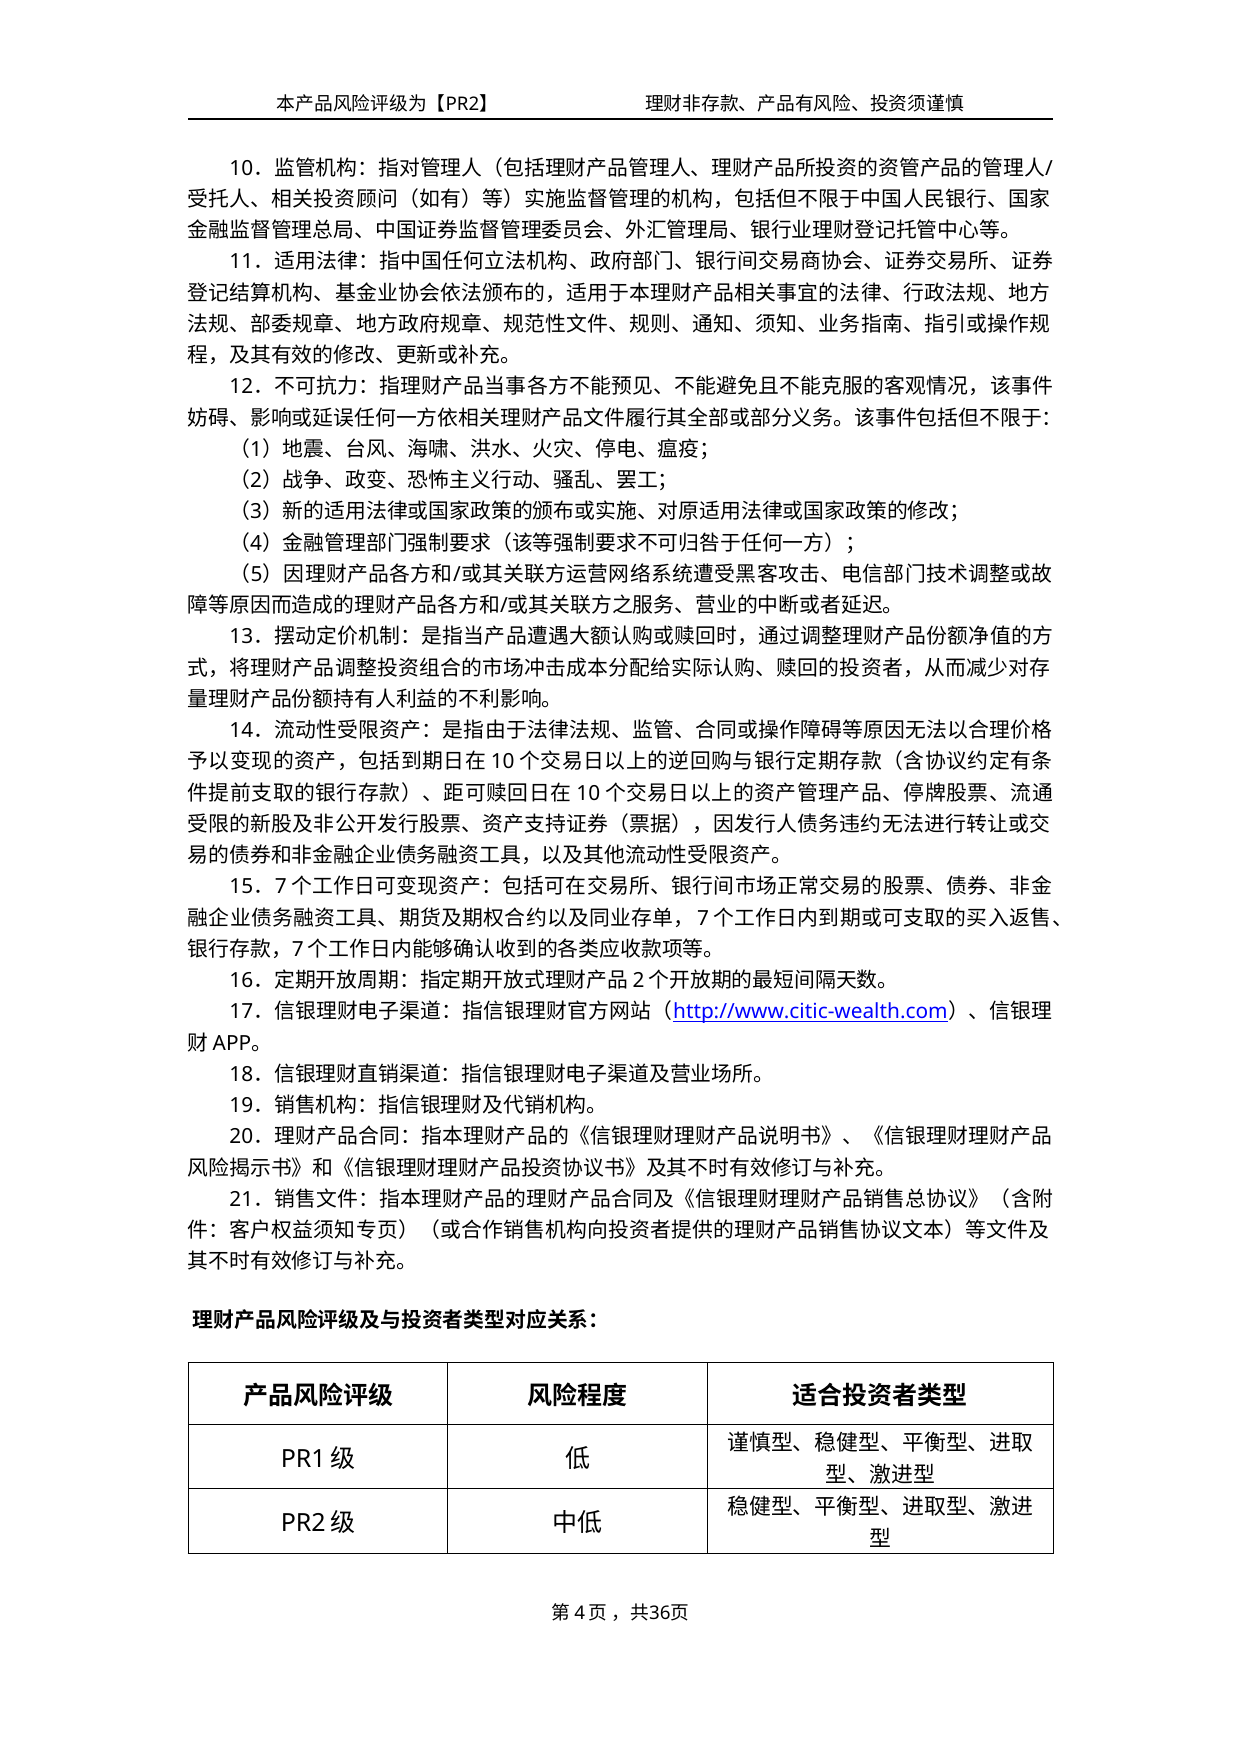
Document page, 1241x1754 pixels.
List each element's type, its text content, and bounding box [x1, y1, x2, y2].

table_cell 谨慎型、稳健型、平衡型、进取型、激进型 [708, 1425, 1053, 1488]
table_cell PR2级 [189, 1489, 447, 1553]
list （4）金融管理部门强制要求（该等强制要求不可归咎于任何一方）； [187, 525, 1053, 556]
list 14．流动性受限资产：是指由于法律法规、监管、合同或操作障碍等原因无法以合理价格予以变现的资产，包括到期日在10个交易日以上的逆回购与银行定期存款（含协议约定有条件提前支取的银行存款）、距可赎回日在10个交易日以上的资产管理产品、停牌股票、流通受限的新股及非公开发行股票、资产支持证券（票据），因发行人债务违约无法进行转让或交易的债券和非金融企业债务融资工具，以及其他流动性受限资产。 [187, 712, 1053, 869]
table_header 产品风险评级 [189, 1363, 447, 1424]
list 12．不可抗力：指理财产品当事各方不能预见、不能避免且不能克服的客观情况，该事件妨碍、影响或延误任何一方依相关理财产品文件履行其全部或部分义务。该事件包括但不限于： [187, 369, 1053, 431]
list 11．适用法律：指中国任何立法机构、政府部门、银行间交易商协会、证券交易所、证券登记结算机构、基金业协会依法颁布的，适用于本理财产品相关事宜的法律、行政法规、地方法规、部委规章、地方政府规章、规范性文件、规则、通知、须知、业务指南、指引或操作规程，及其有效的修改、更新或补充。 [187, 244, 1053, 369]
list 10．监管机构：指对管理人（包括理财产品管理人、理财产品所投资的资管产品的管理人/受托人、相关投资顾问（如有）等）实施监督管理的机构，包括但不限于中国人民银行、国家金融监督管理总局、中国证券监督管理委员会、外汇管理局、银行业理财登记托管中心等。 [187, 150, 1053, 244]
list （5）因理财产品各方和/或其关联方运营网络系统遭受黑客攻击、电信部门技术调整或故障等原因而造成的理财产品各方和/或其关联方之服务、营业的中断或者延迟。 [187, 556, 1053, 619]
text 理财产品风险评级及与投资者类型对应关系： [187, 1303, 1047, 1334]
list （2）战争、政变、恐怖主义行动、骚乱、罢工； [187, 462, 1053, 494]
table_cell PR1级 [189, 1425, 447, 1488]
list 19．销售机构：指信银理财及代销机构。 [187, 1087, 1053, 1119]
table_cell 低 [448, 1425, 707, 1488]
list 18．信银理财直销渠道：指信银理财电子渠道及营业场所。 [187, 1056, 1053, 1087]
table_cell 稳健型、平衡型、进取型、激进型 [708, 1489, 1053, 1553]
table_header 适合投资者类型 [708, 1363, 1053, 1424]
list 15．7个工作日可变现资产：包括可在交易所、银行间市场正常交易的股票、债券、非金融企业债务融资工具、期货及期权合约以及同业存单，7个工作日内到期或可支取的买入返售、银行存款，7个工作日内能够确认收到的各类应收款项等。 [187, 869, 1053, 962]
list 17．信银理财电子渠道：指信银理财官方网站（http://www.citic-wealth.com）、信银理财APP。 [187, 994, 1053, 1056]
table_cell 中低 [448, 1489, 707, 1553]
list 13．摆动定价机制：是指当产品遭遇大额认购或赎回时，通过调整理财产品份额净值的方式，将理财产品调整投资组合的市场冲击成本分配给实际认购、赎回的投资者，从而减少对存量理财产品份额持有人利益的不利影响。 [187, 619, 1053, 712]
list （1）地震、台风、海啸、洪水、火灾、停电、瘟疫； [187, 431, 1053, 462]
table_header 风险程度 [448, 1363, 707, 1424]
list 21．销售文件：指本理财产品的理财产品合同及《信银理财理财产品销售总协议》（含附件：客户权益须知专页）（或合作销售机构向投资者提供的理财产品销售协议文本）等文件及其不时有效修订与补充。 [187, 1181, 1053, 1275]
list 20．理财产品合同：指本理财产品的《信银理财理财产品说明书》、《信银理财理财产品风险揭示书》和《信银理财理财产品投资协议书》及其不时有效修订与补充。 [187, 1119, 1053, 1181]
list 16．定期开放周期：指定期开放式理财产品2个开放期的最短间隔天数。 [187, 962, 1053, 994]
list （3）新的适用法律或国家政策的颁布或实施、对原适用法律或国家政策的修改； [187, 494, 1053, 525]
